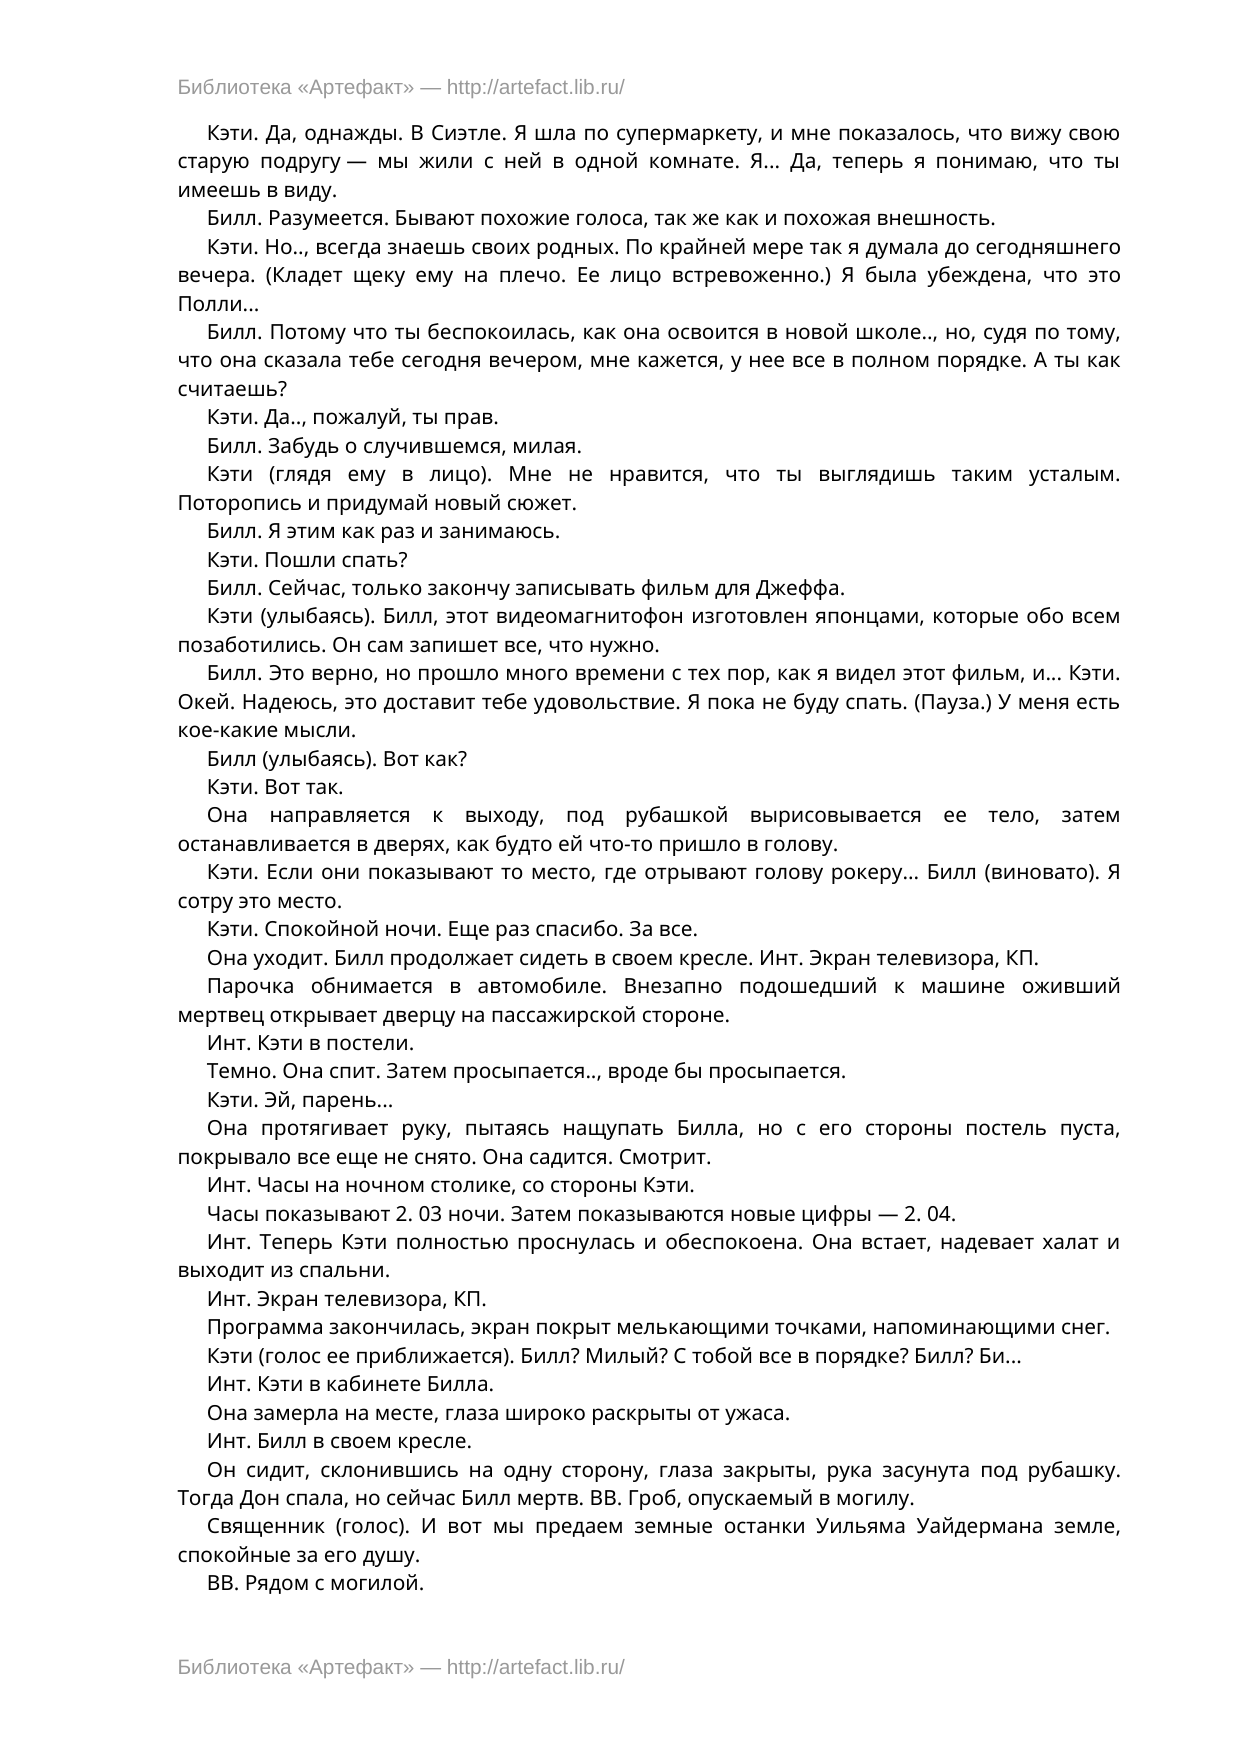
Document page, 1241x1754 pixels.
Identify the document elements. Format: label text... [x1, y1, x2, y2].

text Кэти. Пошли спать? [177, 545, 1122, 573]
text Билл. Потому что ты беспокоилась, как она освоится в новой школе.., но, судя по тому, что она сказала тебе сегодня вечером, мне кажется, у нее все в полном порядке. А ты как считаешь? [177, 317, 1122, 402]
text Она замерла на месте, глаза широко раскрыты от ужаса. [177, 1398, 1122, 1426]
text ВВ. Рядом с могилой. [177, 1568, 1122, 1597]
text Кэти. Если они показывают то место, где отрывают голову рокеру... Билл (виновато). Я сотру это место. [177, 857, 1122, 914]
text Кэти. Да, однажды. В Сиэтле. Я шла по супермаркету, и мне показалось, что вижу свою старую подругу — мы жили с ней в одной комнате. Я... Да, теперь я понимаю, что ты имеешь в виду. [177, 118, 1122, 203]
text Билл. Я этим как раз и занимаюсь. [177, 516, 1122, 545]
text Кэти. Спокойной ночи. Еще раз спасибо. За все. [177, 914, 1122, 943]
text Кэти. Но.., всегда знаешь своих родных. По крайней мере так я думала до сегодняшнего вечера. (Кладет щеку ему на плечо. Ее лицо встревоженно.) Я была убеждена, что это Полли... [177, 232, 1122, 317]
text Кэти (глядя ему в лицо). Мне не нравится, что ты выглядишь таким усталым. Поторопись и придумай новый сюжет. [177, 459, 1122, 516]
text Инт. Экран телевизора, КП. [177, 1284, 1122, 1312]
text Инт. Кэти в постели. [177, 1028, 1122, 1057]
text Кэти. Вот так. [177, 772, 1122, 801]
text Кэти (голос ее приближается). Билл? Милый? С тобой все в порядке? Билл? Би... [177, 1341, 1122, 1369]
text Кэти. Эй, парень... [177, 1085, 1122, 1113]
text Темно. Она спит. Затем просыпается.., вроде бы просыпается. [177, 1057, 1122, 1085]
text Она протягивает руку, пытаясь нащупать Билла, но с его стороны постель пуста, покрывало все еще не снято. Она садится. Смотрит. [177, 1113, 1122, 1170]
text Билл. Это верно, но прошло много времени с тех пор, как я видел этот фильм, и... Кэти. Окей. Надеюсь, это доставит тебе удовольствие. Я пока не буду спать. (Пауза.) У меня есть кое-какие мысли. [177, 658, 1122, 744]
text Билл. Разумеется. Бывают похожие голоса, так же как и похожая внешность. [177, 203, 1122, 232]
text Инт. Билл в своем кресле. [177, 1426, 1122, 1455]
text Священник (голос). И вот мы предаем земные останки Уильяма Уайдермана земле, спокойные за его душу. [177, 1512, 1122, 1568]
text Он сидит, склонившись на одну сторону, глаза закрыты, рука засунута под рубашку. Тогда Дон спала, но сейчас Билл мертв. ВВ. Гроб, опускаемый в могилу. [177, 1455, 1122, 1512]
text Кэти. Да.., пожалуй, ты прав. [177, 402, 1122, 431]
text Инт. Часы на ночном столике, со стороны Кэти. [177, 1170, 1122, 1199]
text Билл. Сейчас, только закончу записывать фильм для Джеффа. [177, 573, 1122, 602]
text Часы показывают 2. 03 ночи. Затем показываются новые цифры — 2. 04. [177, 1199, 1122, 1227]
text Билл. Забудь о случившемся, милая. [177, 431, 1122, 459]
text Она направляется к выходу, под рубашкой вырисовывается ее тело, затем останавливается в дверях, как будто ей что-то пришло в голову. [177, 801, 1122, 857]
text Она уходит. Билл продолжает сидеть в своем кресле. Инт. Экран телевизора, КП. [177, 943, 1122, 971]
text Парочка обнимается в автомобиле. Внезапно подошедший к машине оживший мертвец открывает дверцу на пассажирской стороне. [177, 971, 1122, 1028]
text Инт. Теперь Кэти полностью проснулась и обеспокоена. Она встает, надевает халат и выходит из спальни. [177, 1227, 1122, 1284]
text Программа закончилась, экран покрыт мелькающими точками, напоминающими снег. [177, 1312, 1122, 1341]
text Инт. Кэти в кабинете Билла. [177, 1369, 1122, 1398]
text Билл (улыбаясь). Вот как? [177, 744, 1122, 772]
text Кэти (улыбаясь). Билл, этот видеомагнитофон изготовлен японцами, которые обо всем позаботились. Он сам запишет все, что нужно. [177, 602, 1122, 658]
